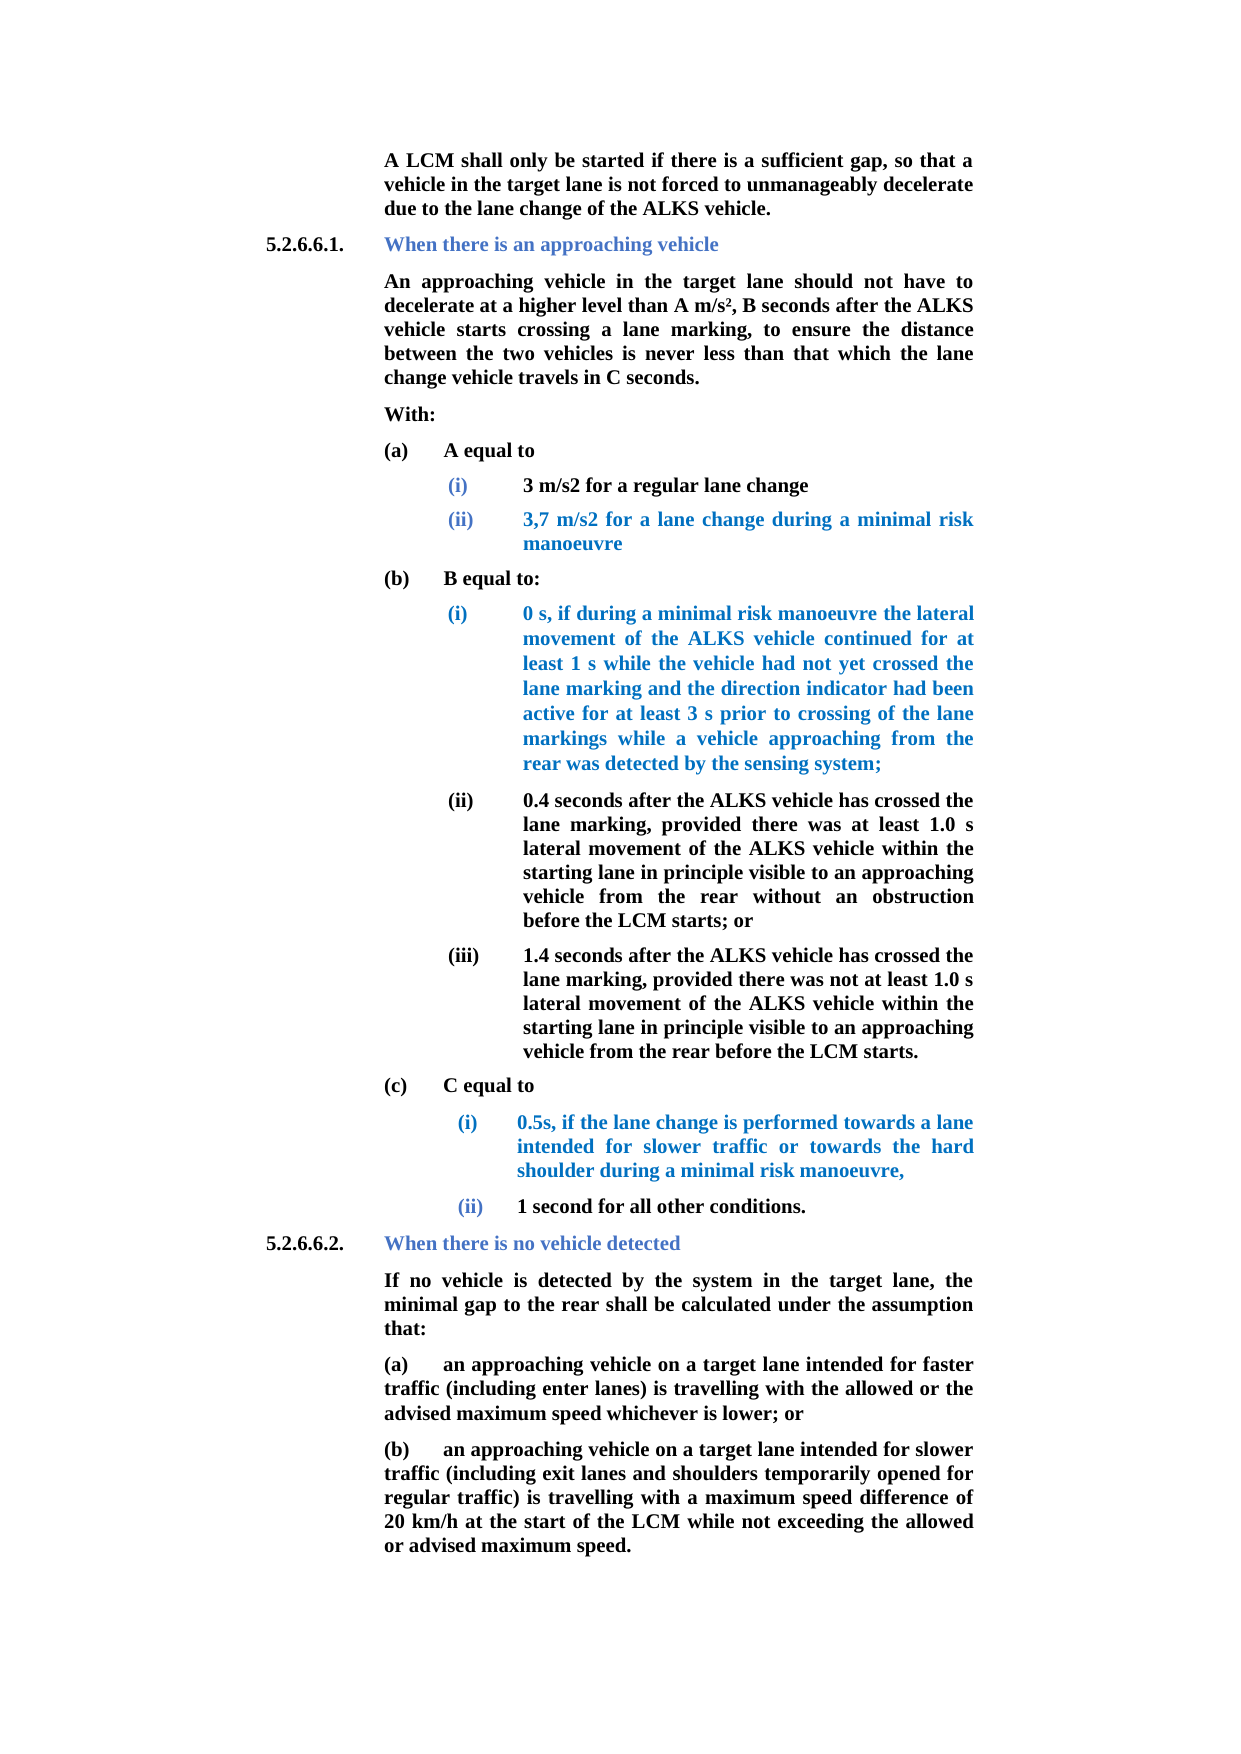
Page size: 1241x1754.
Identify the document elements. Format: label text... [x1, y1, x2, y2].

text 5.2.6.6.1. When there is an approaching vehicle [266, 232, 974, 256]
text An approaching vehicle in the target lane should not have to decelerate at a higher level than A m/s², B seconds after the ALKS vehicle starts crossing a lane marking, to ensure the distance between the two vehicles is never less than that which the lane change vehicle travels in C seconds. [384, 269, 974, 389]
list 3 m/s2 for a regular lane change [448, 473, 974, 497]
list 1.4 seconds after the ALKS vehicle has crossed the lane marking, provided there was not at least 1.0 s lateral movement of the ALKS vehicle within the starting lane in principle visible to an approaching vehicle from the rear before the LCM starts. [448, 942, 974, 1063]
list 3,7 m/s2 for a lane change during a minimal risk manoeuvre [448, 507, 974, 555]
text A LCM shall only be started if there is a sufficient gap, so that a vehicle in the target lane is not forced to unmanageably decelerate due to the lane change of the ALKS vehicle. [384, 148, 974, 220]
text (ii) 1 second for all other conditions. [458, 1194, 974, 1218]
text (b) an approaching vehicle on a target lane intended for slower traffic (including exit lanes and shoulders temporarily opened for regular traffic) is travelling with a maximum speed difference of 20 km/h at the start of the LCM while not exceeding the allowed or advised maximum speed. [384, 1437, 974, 1557]
list 0 s, if during a minimal risk manoeuvre the lateral movement of the ALKS vehicle continued for at least 1 s while the vehicle had not yet crossed the lane marking and the direction indicator had been active for at least 3 s prior to crossing of the lane markings while a vehicle approaching from the rear was detected by the sensing system; [448, 600, 974, 775]
list 0.5s, if the lane change is performed towards a lane intended for slower traffic or towards the hard shoulder during a minimal risk manoeuvre, [458, 1110, 974, 1182]
text If no vehicle is detected by the system in the target lane, the minimal gap to the rear shall be calculated under the assumption that: [266, 1268, 974, 1340]
list C equal to [384, 1073, 974, 1097]
text 5.2.6.6.2. When there is no vehicle detected [266, 1231, 974, 1255]
list 0.4 seconds after the ALKS vehicle has crossed the lane marking, provided there was at least 1.0 s lateral movement of the ALKS vehicle within the starting lane in principle visible to an approaching vehicle from the rear without an obstruction before the LCM starts; or [448, 788, 974, 932]
text (a) an approaching vehicle on a target lane intended for faster traffic (including enter lanes) is travelling with the allowed or the advised maximum speed whichever is lower; or [384, 1352, 974, 1424]
list A equal to [384, 438, 974, 462]
text With: [266, 402, 974, 426]
list B equal to: [384, 566, 974, 590]
